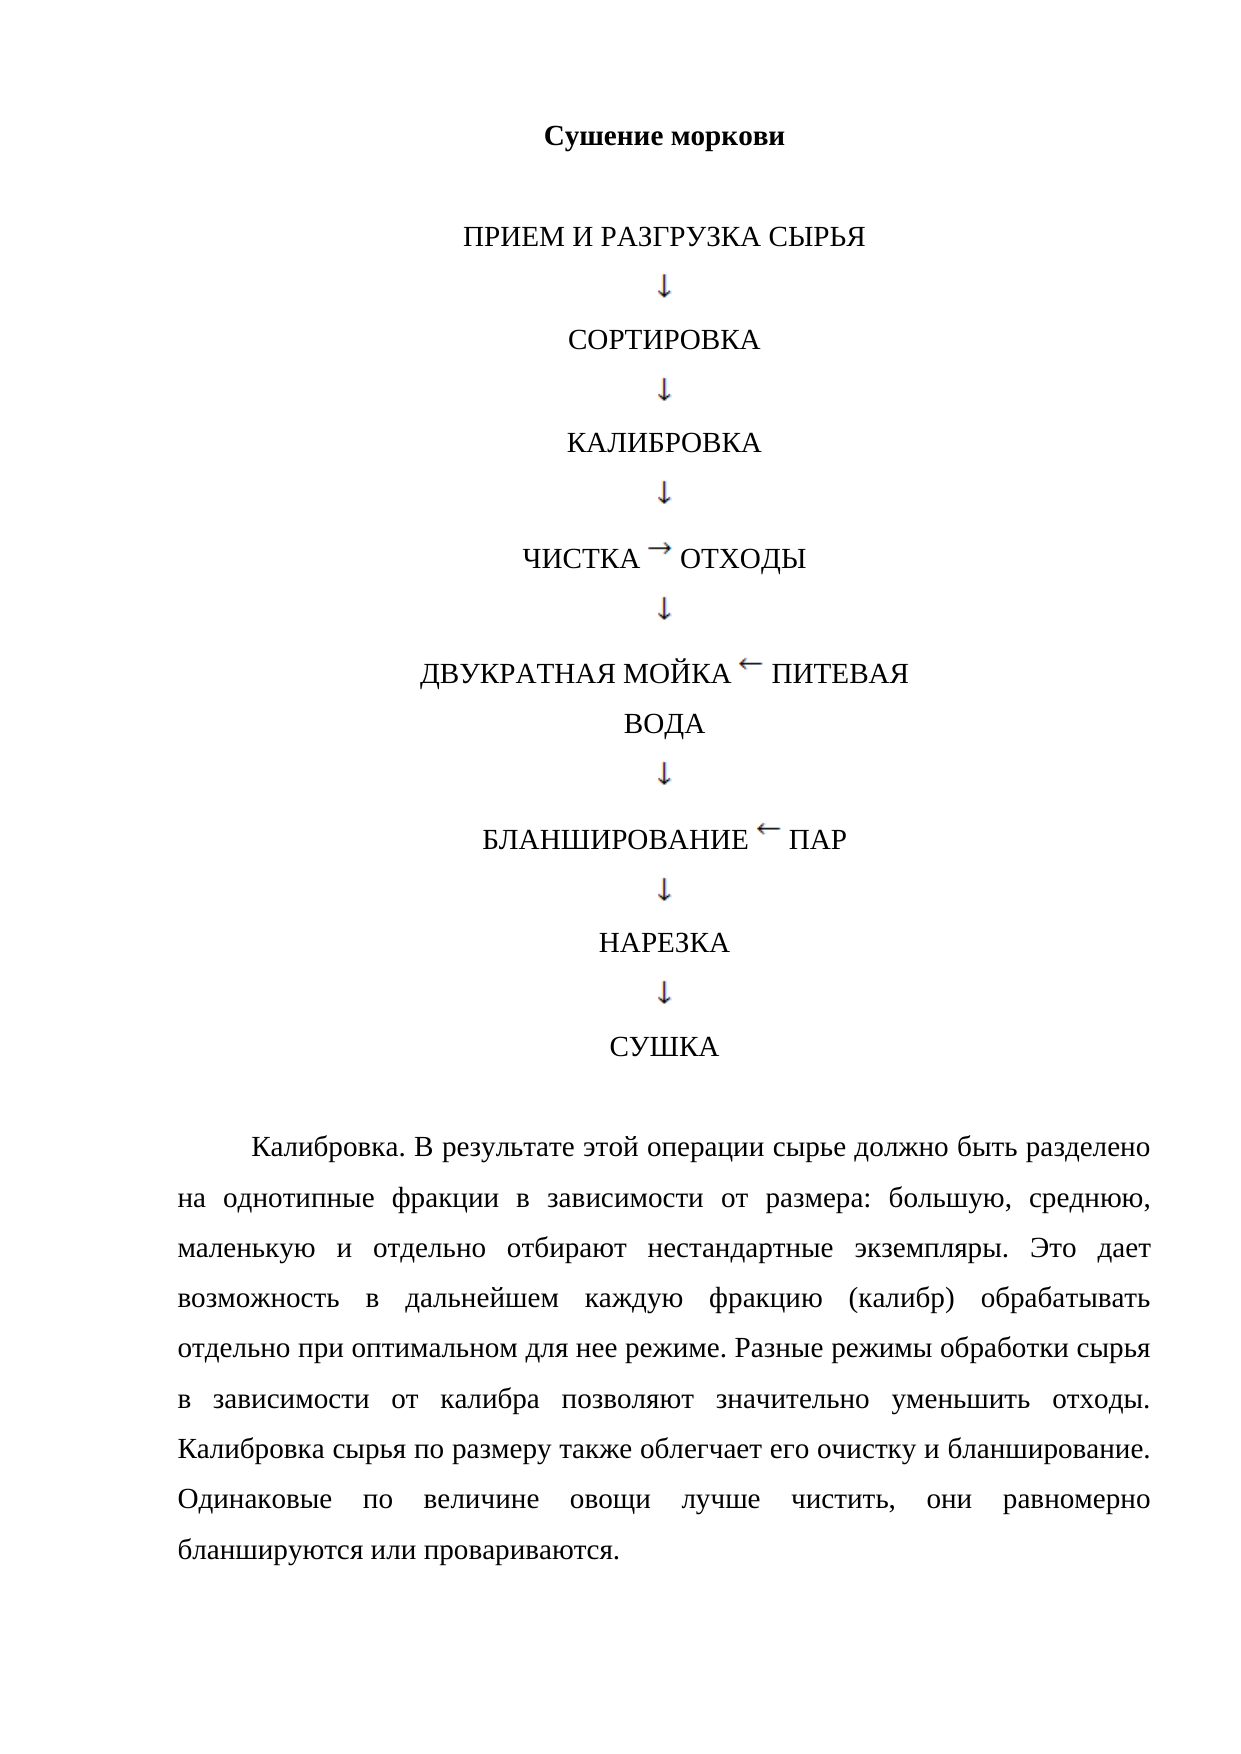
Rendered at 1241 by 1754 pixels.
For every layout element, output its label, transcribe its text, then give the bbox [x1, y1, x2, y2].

picture [647, 528, 673, 569]
list БЛАНШИРОВАНИЕ ПАР [177, 810, 1152, 855]
picture [657, 756, 672, 796]
picture [657, 872, 672, 912]
list ЧИСТКА ОТХОДЫ [177, 529, 1152, 574]
picture [738, 644, 764, 684]
text ВОДА [177, 707, 1152, 740]
text Сушение моркови [177, 118, 1152, 152]
picture [657, 372, 672, 412]
picture [657, 268, 672, 309]
text НАРЕЗКА [177, 925, 1152, 959]
picture [657, 475, 672, 515]
picture [657, 975, 672, 1015]
text СУШКА [177, 1029, 1152, 1062]
picture [657, 591, 672, 631]
picture [756, 809, 782, 849]
list ДВУКРАТНАЯ МОЙКА ПИТЕВАЯ [177, 644, 1152, 690]
list ПРИЕМ И РАЗГРУЗКА СЫРЬЯ [177, 219, 1152, 252]
list СОРТИРОВКА [177, 322, 1152, 356]
text Калибровка. В результате этой операции сырье должно быть разделено на однотипные фракции в зависимости от размера: большую, среднюю, маленькую и отдельно отбирают нестандартные экземпляры. Это дает возможность в дальнейшем каждую фракцию (калибр) обрабатывать отдельно при оптимальном для нее режиме. Разные режимы обработки сырья в зависимости от калибра позволяют значительно уменьшить отходы. Калибровка сырья по размеру также облегчает его очистку и бланширование. Одинаковые по величине овощи лучше чистить, они равномерно бланшируются или провариваются. [177, 1129, 1152, 1565]
list КАЛИБРОВКА [177, 426, 1152, 459]
